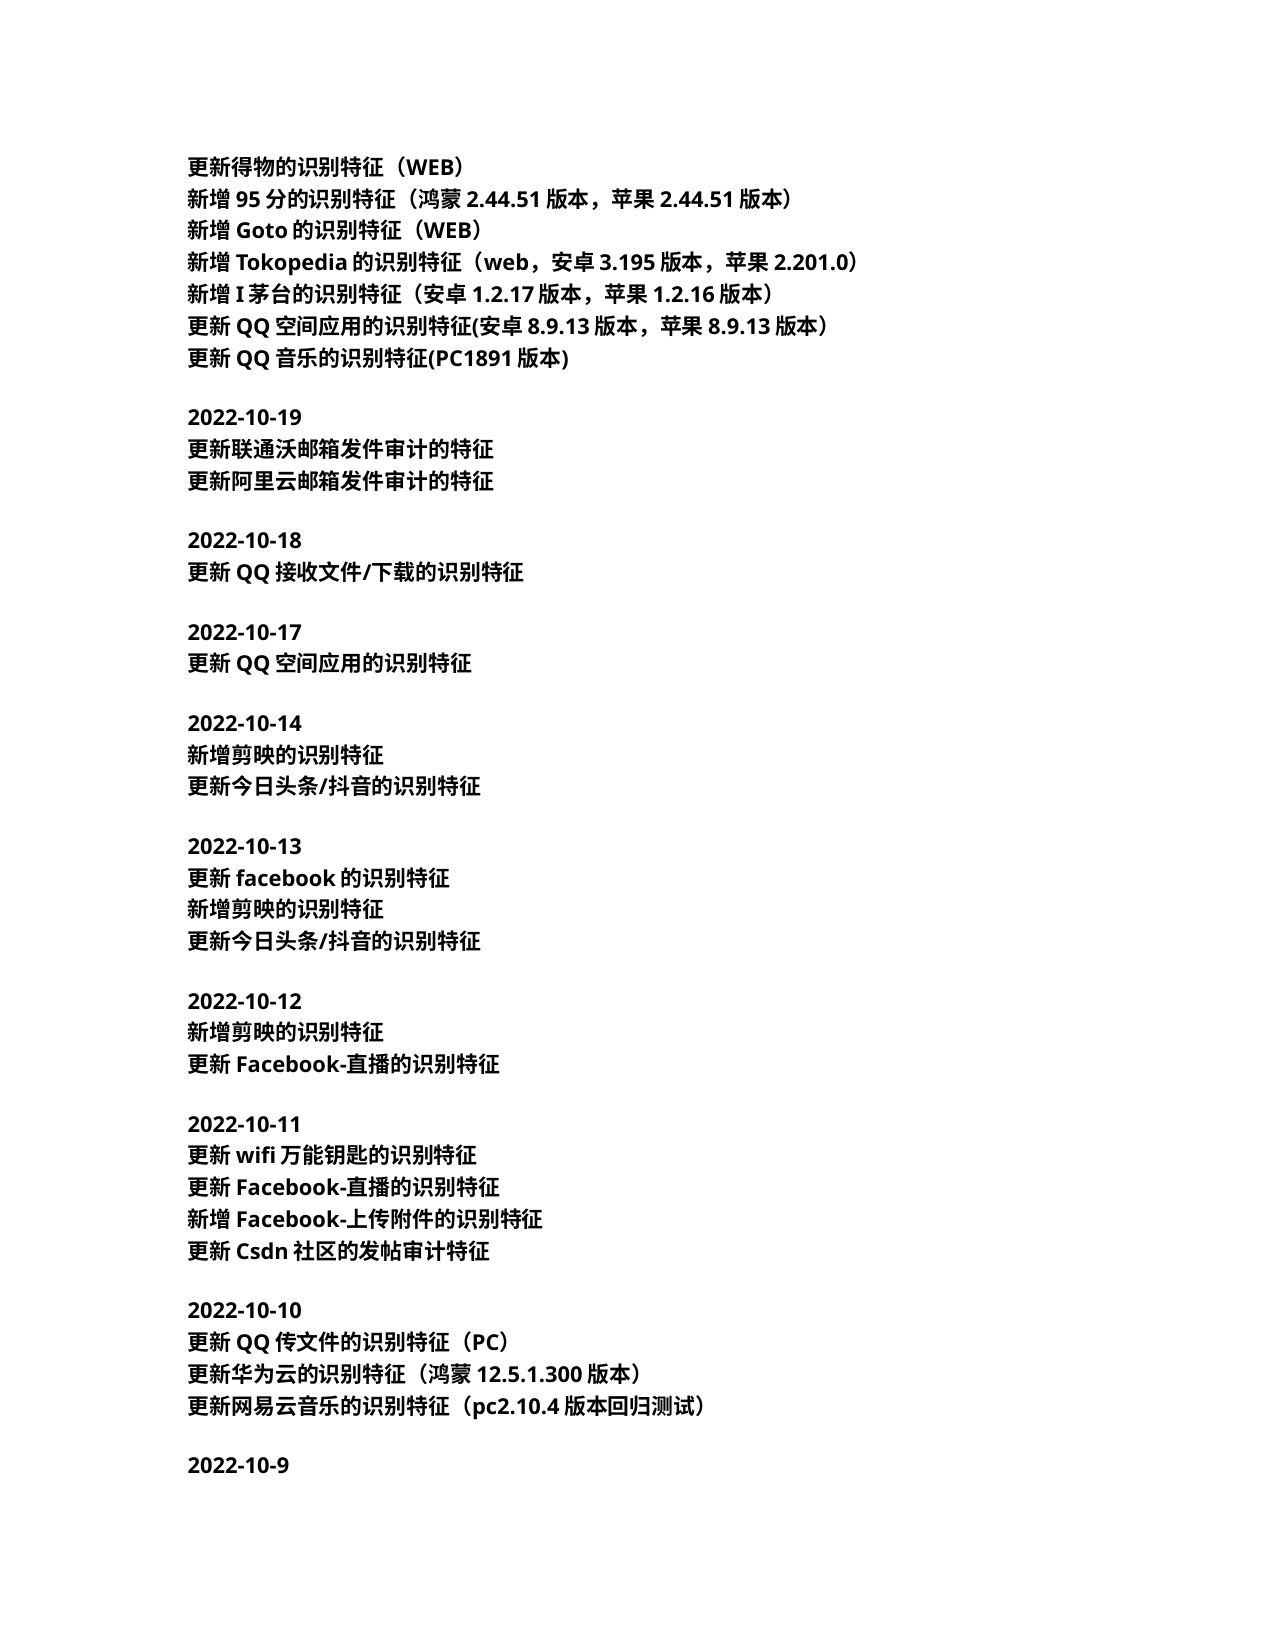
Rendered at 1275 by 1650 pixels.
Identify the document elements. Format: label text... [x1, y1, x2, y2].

text 2022-10-12 [187, 986, 1087, 1015]
text 更新今日头条/抖音的识别特征 [187, 924, 1087, 956]
text 新增Goto的识别特征（WEB） [187, 213, 1087, 245]
text 更新今日头条/抖音的识别特征 [187, 769, 1087, 801]
text 2022-10-9 [187, 1450, 1087, 1480]
text 更新网易云音乐的识别特征（pc2.10.4版本回归测试） [187, 1389, 1087, 1420]
text 2022-10-19 [187, 402, 1087, 432]
text 更新Csdn社区的发帖审计特征 [187, 1234, 1087, 1266]
text 2022-10-17 [187, 616, 1087, 646]
text 2022-10-11 [187, 1109, 1087, 1138]
text 更新华为云的识别特征（鸿蒙12.5.1.300版本） [187, 1357, 1087, 1389]
text 新增95分的识别特征（鸿蒙2.44.51版本，苹果2.44.51版本） [187, 182, 1087, 213]
text 更新QQ空间应用的识别特征(安卓8.9.13版本，苹果8.9.13版本） [187, 309, 1087, 341]
text 更新Facebook-直播的识别特征 [187, 1047, 1087, 1079]
text 更新wifi万能钥匙的识别特征 [187, 1138, 1087, 1170]
text 更新facebook的识别特征 [187, 861, 1087, 892]
text 更新阿里云邮箱发件审计的特征 [187, 464, 1087, 495]
text 新增剪映的识别特征 [187, 1015, 1087, 1047]
text 更新QQ空间应用的识别特征 [187, 646, 1087, 678]
text 更新Facebook-直播的识别特征 [187, 1170, 1087, 1202]
text 2022-10-13 [187, 831, 1087, 861]
text 更新联通沃邮箱发件审计的特征 [187, 432, 1087, 464]
text 更新QQ接收文件/下载的识别特征 [187, 555, 1087, 587]
text 更新得物的识别特征（WEB） [187, 150, 1087, 182]
text 2022-10-18 [187, 525, 1087, 555]
text 新增剪映的识别特征 [187, 892, 1087, 924]
text 新增Tokopedia的识别特征（web，安卓3.195版本，苹果2.201.0） [187, 245, 1087, 277]
text 2022-10-14 [187, 708, 1087, 738]
text 新增Facebook-上传附件的识别特征 [187, 1202, 1087, 1234]
text 新增剪映的识别特征 [187, 738, 1087, 769]
text 更新QQ传文件的识别特征（PC） [187, 1325, 1087, 1357]
text 2022-10-10 [187, 1295, 1087, 1325]
text 新增I茅台的识别特征（安卓1.2.17版本，苹果1.2.16版本） [187, 277, 1087, 309]
text 更新QQ音乐的识别特征(PC1891版本) [187, 341, 1087, 372]
